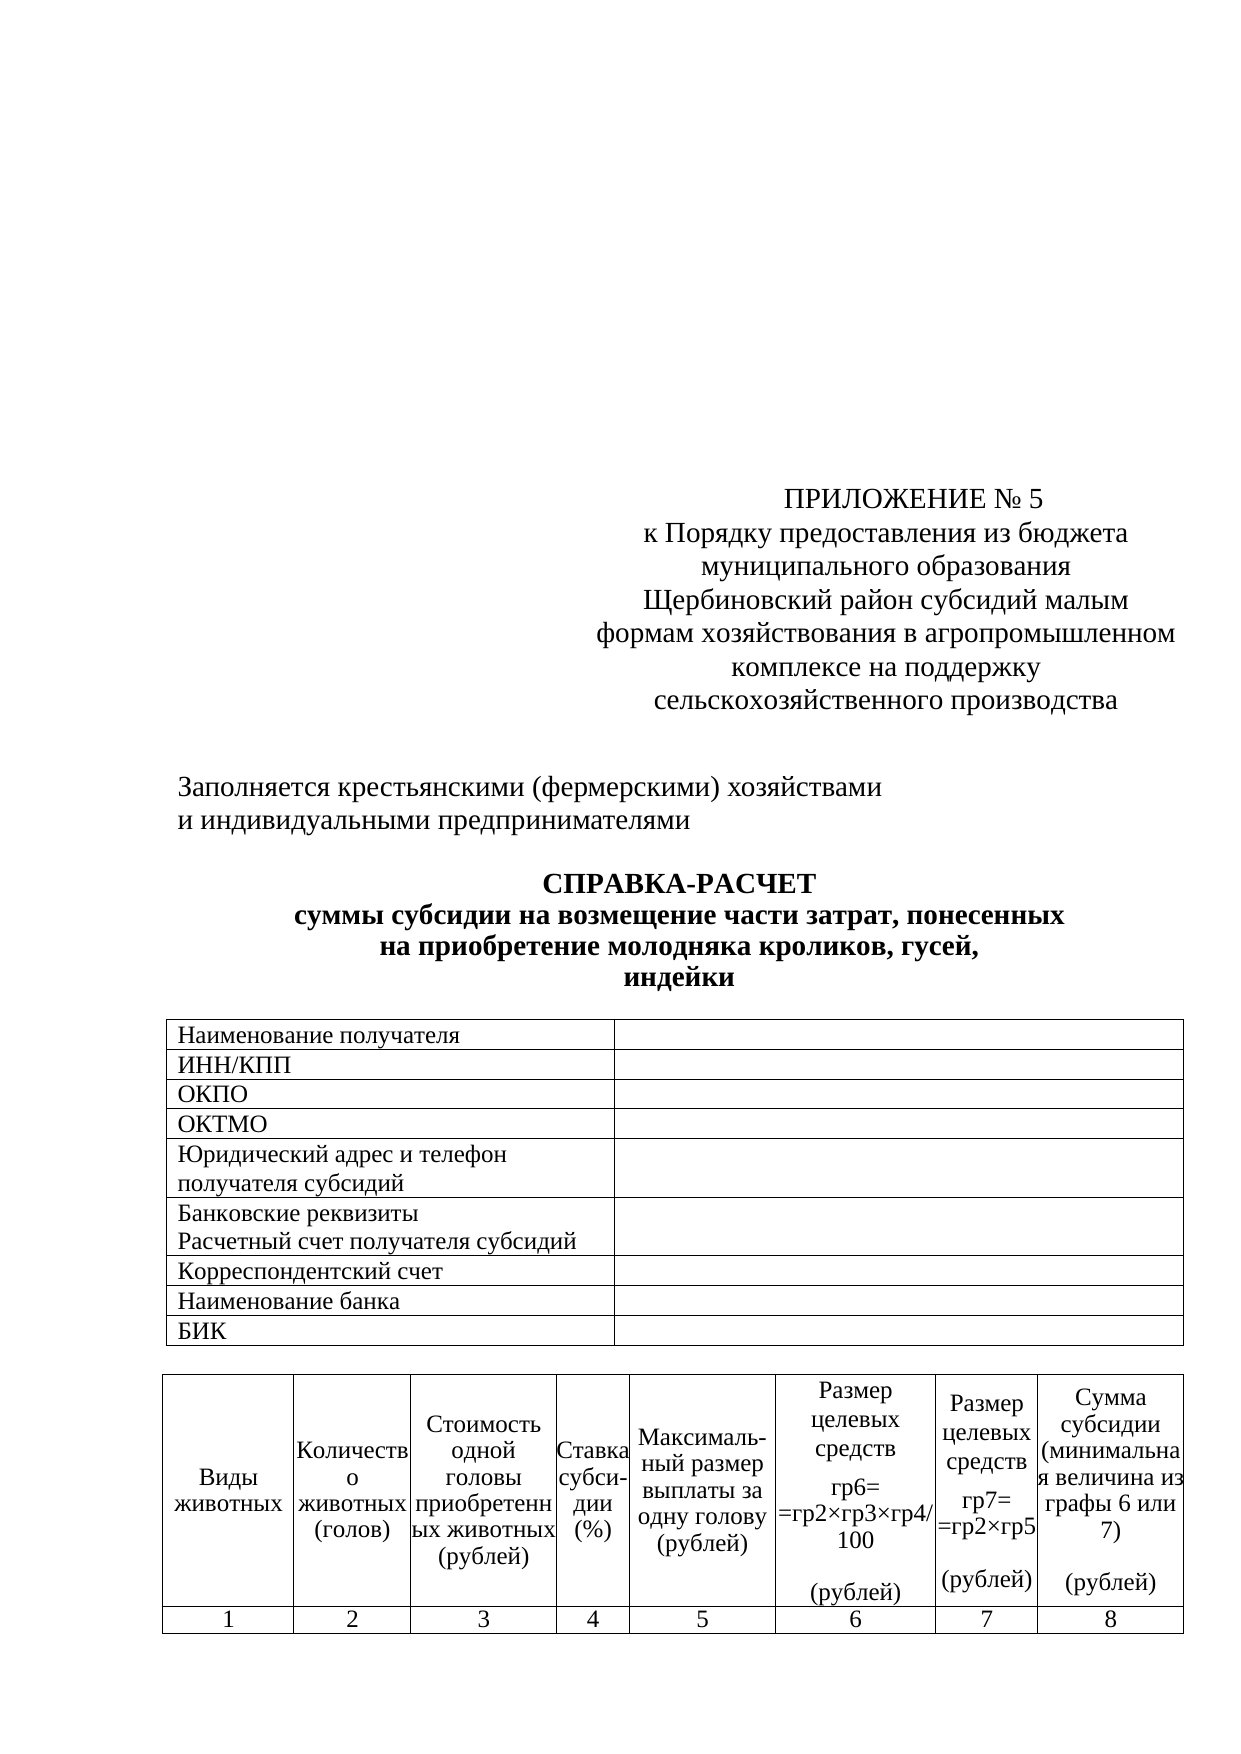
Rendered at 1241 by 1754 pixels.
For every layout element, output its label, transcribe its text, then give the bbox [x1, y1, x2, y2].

table_cell 2 [294, 1607, 410, 1633]
table_cell Юридический адрес и телефон получателя субсидий [167, 1139, 614, 1197]
text ПРИЛОЖЕНИЕ № 5 [646, 481, 1181, 515]
text формам хозяйствования в агропромышленном комплексе на поддержку [591, 615, 1181, 682]
table_cell 5 [630, 1607, 775, 1633]
table_header Максималь-ный размер выплаты за одну голову (рублей) [630, 1375, 775, 1606]
text Щербиновский район субсидий малым [591, 582, 1181, 615]
table_cell 6 [776, 1607, 935, 1633]
table_header Сумма субсидии (минимальная величина из графы 6 или 7) (рублей) [1038, 1375, 1183, 1606]
table_cell 1 [163, 1607, 293, 1633]
text и индивидуальными предпринимателями [177, 802, 1181, 836]
table_cell [615, 1050, 1183, 1078]
table_cell Банковские реквизиты Расчетный счет получателя субсидий [167, 1198, 614, 1255]
table_header Размер целевых средств гр7= =гр2×гр5 (рублей) [936, 1375, 1037, 1606]
table_header Размер целевых средств гр6= =гр2×гр3×гр4/100 (рублей) [776, 1375, 935, 1606]
table_cell БИК [167, 1316, 614, 1344]
table_header [615, 1020, 1183, 1049]
text на приобретение молодняка кроликов, гусей, [177, 931, 1181, 962]
table_header Виды животных [163, 1375, 293, 1606]
table_header Стоимость одной головы приобретенных животных (рублей) [411, 1375, 556, 1606]
table_cell 8 [1038, 1607, 1183, 1633]
text муниципального образования [591, 548, 1181, 582]
table_header Количество животных (голов) [294, 1375, 410, 1606]
table_cell [615, 1286, 1183, 1315]
table_header Наименование получателя [167, 1020, 614, 1049]
text индейки [177, 962, 1181, 993]
table_cell [615, 1198, 1183, 1255]
table_header Ставка субси-дии (%) [557, 1375, 629, 1606]
table_cell ОКТМО [167, 1109, 614, 1138]
table_cell 3 [411, 1607, 556, 1633]
table_cell 4 [557, 1607, 629, 1633]
table_cell [615, 1139, 1183, 1197]
table_cell [615, 1316, 1183, 1344]
table_cell Корреспондентский счет [167, 1256, 614, 1285]
text Заполняется крестьянскими (фермерскими) хозяйствами [177, 769, 1181, 802]
table_cell ИНН/КПП [167, 1050, 614, 1078]
text к Порядку предоставления из бюджета [591, 515, 1181, 548]
table_cell Наименование банка [167, 1286, 614, 1315]
table_cell [615, 1256, 1183, 1285]
text суммы субсидии на возмещение части затрат, понесенных [177, 900, 1181, 931]
table_cell [615, 1109, 1183, 1138]
table_cell [615, 1080, 1183, 1108]
table_cell 7 [936, 1607, 1037, 1633]
table_cell ОКПО [167, 1080, 614, 1108]
text СПРАВКА-РАСЧЕТ [177, 869, 1181, 900]
text сельскохозяйственного производства [591, 682, 1181, 716]
